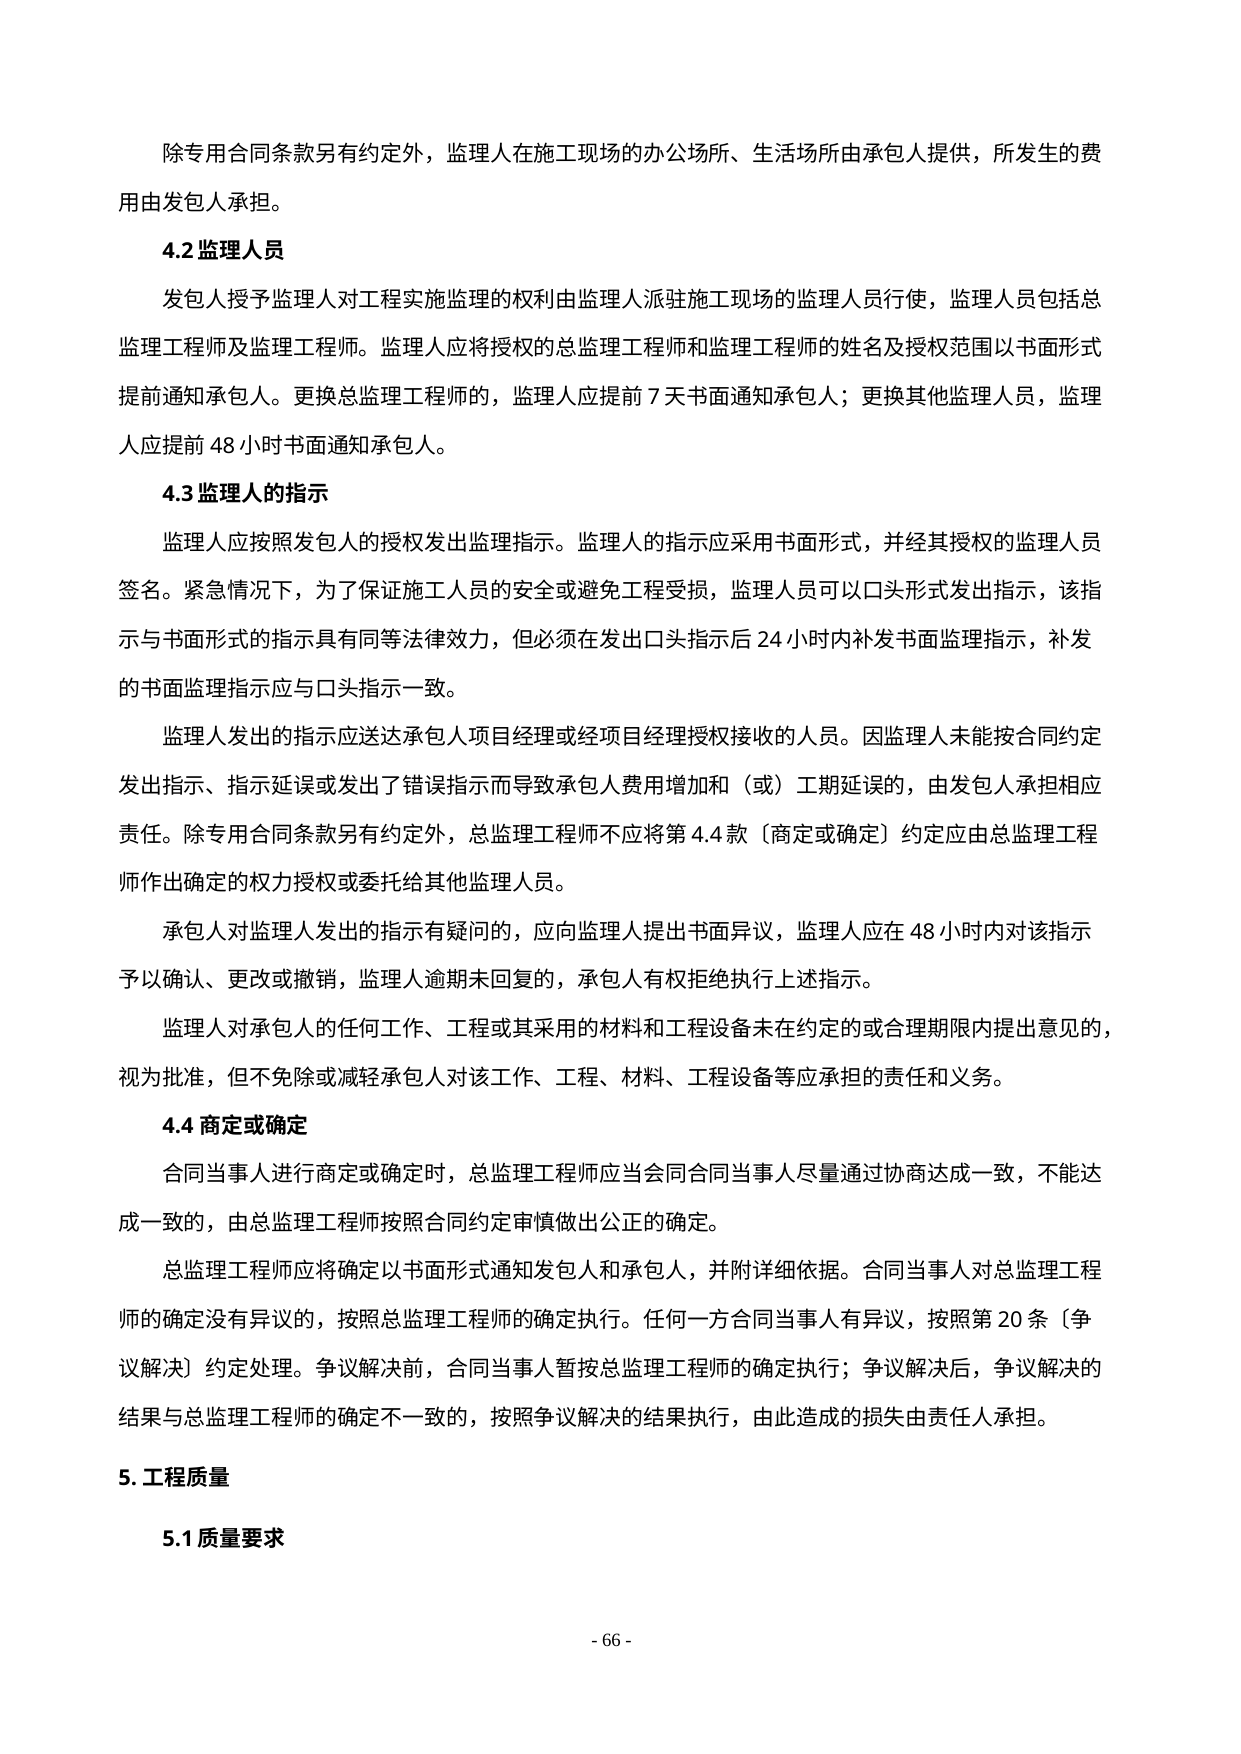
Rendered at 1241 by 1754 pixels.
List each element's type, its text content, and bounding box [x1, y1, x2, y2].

text 监理人对承包人的任何工作、工程或其采用的材料和工程设备未在约定的或合理期限内提出意见的，视为批准，但不免除或减轻承包人对该工作、工程、材料、工程设备等应承担的责任和义务。 [118, 1010, 1104, 1092]
subtitle 4.4 商定或确定 [118, 1107, 1104, 1140]
text 发包人授予监理人对工程实施监理的权利由监理人派驻施工现场的监理人员行使，监理人员包括总监理工程师及监理工程师。监理人应将授权的总监理工程师和监理工程师的姓名及授权范围以书面形式提前通知承包人。更换总监理工程师的，监理人应提前7天书面通知承包人；更换其他监理人员，监理人应提前48小时书面通知承包人。 [118, 281, 1104, 460]
text 监理人发出的指示应送达承包人项目经理或经项目经理授权接收的人员。因监理人未能按合同约定发出指示、指示延误或发出了错误指示而导致承包人费用增加和（或）工期延误的，由发包人承担相应责任。除专用合同条款另有约定外，总监理工程师不应将第4.4款〔商定或确定〕约定应由总监理工程师作出确定的权力授权或委托给其他监理人员。 [118, 719, 1104, 897]
text 合同当事人进行商定或确定时，总监理工程师应当会同合同当事人尽量通过协商达成一致，不能达成一致的，由总监理工程师按照合同约定审慎做出公正的确定。 [118, 1156, 1104, 1237]
text 总监理工程师应将确定以书面形式通知发包人和承包人，并附详细依据。合同当事人对总监理工程师的确定没有异议的，按照总监理工程师的确定执行。任何一方合同当事人有异议，按照第20条〔争议解决〕约定处理。争议解决前，合同当事人暂按总监理工程师的确定执行；争议解决后，争议解决的结果与总监理工程师的确定不一致的，按照争议解决的结果执行，由此造成的损失由责任人承担。 [118, 1253, 1104, 1432]
text 监理人应按照发包人的授权发出监理指示。监理人的指示应采用书面形式，并经其授权的监理人员签名。紧急情况下，为了保证施工人员的安全或避免工程受损，监理人员可以口头形式发出指示，该指示与书面形式的指示具有同等法律效力，但必须在发出口头指示后24小时内补发书面监理指示，补发的书面监理指示应与口头指示一致。 [118, 524, 1104, 703]
subtitle 5. 工程质量 [118, 1460, 1104, 1492]
subtitle 4.3监理人的指示 [118, 476, 1104, 508]
text 承包人对监理人发出的指示有疑问的，应向监理人提出书面异议，监理人应在48小时内对该指示予以确认、更改或撤销，监理人逾期未回复的，承包人有权拒绝执行上述指示。 [118, 913, 1104, 994]
subtitle 5.1质量要求 [118, 1521, 1104, 1553]
subtitle 4.2监理人员 [118, 233, 1104, 265]
text 除专用合同条款另有约定外，监理人在施工现场的办公场所、生活场所由承包人提供，所发生的费用由发包人承担。 [118, 136, 1104, 217]
